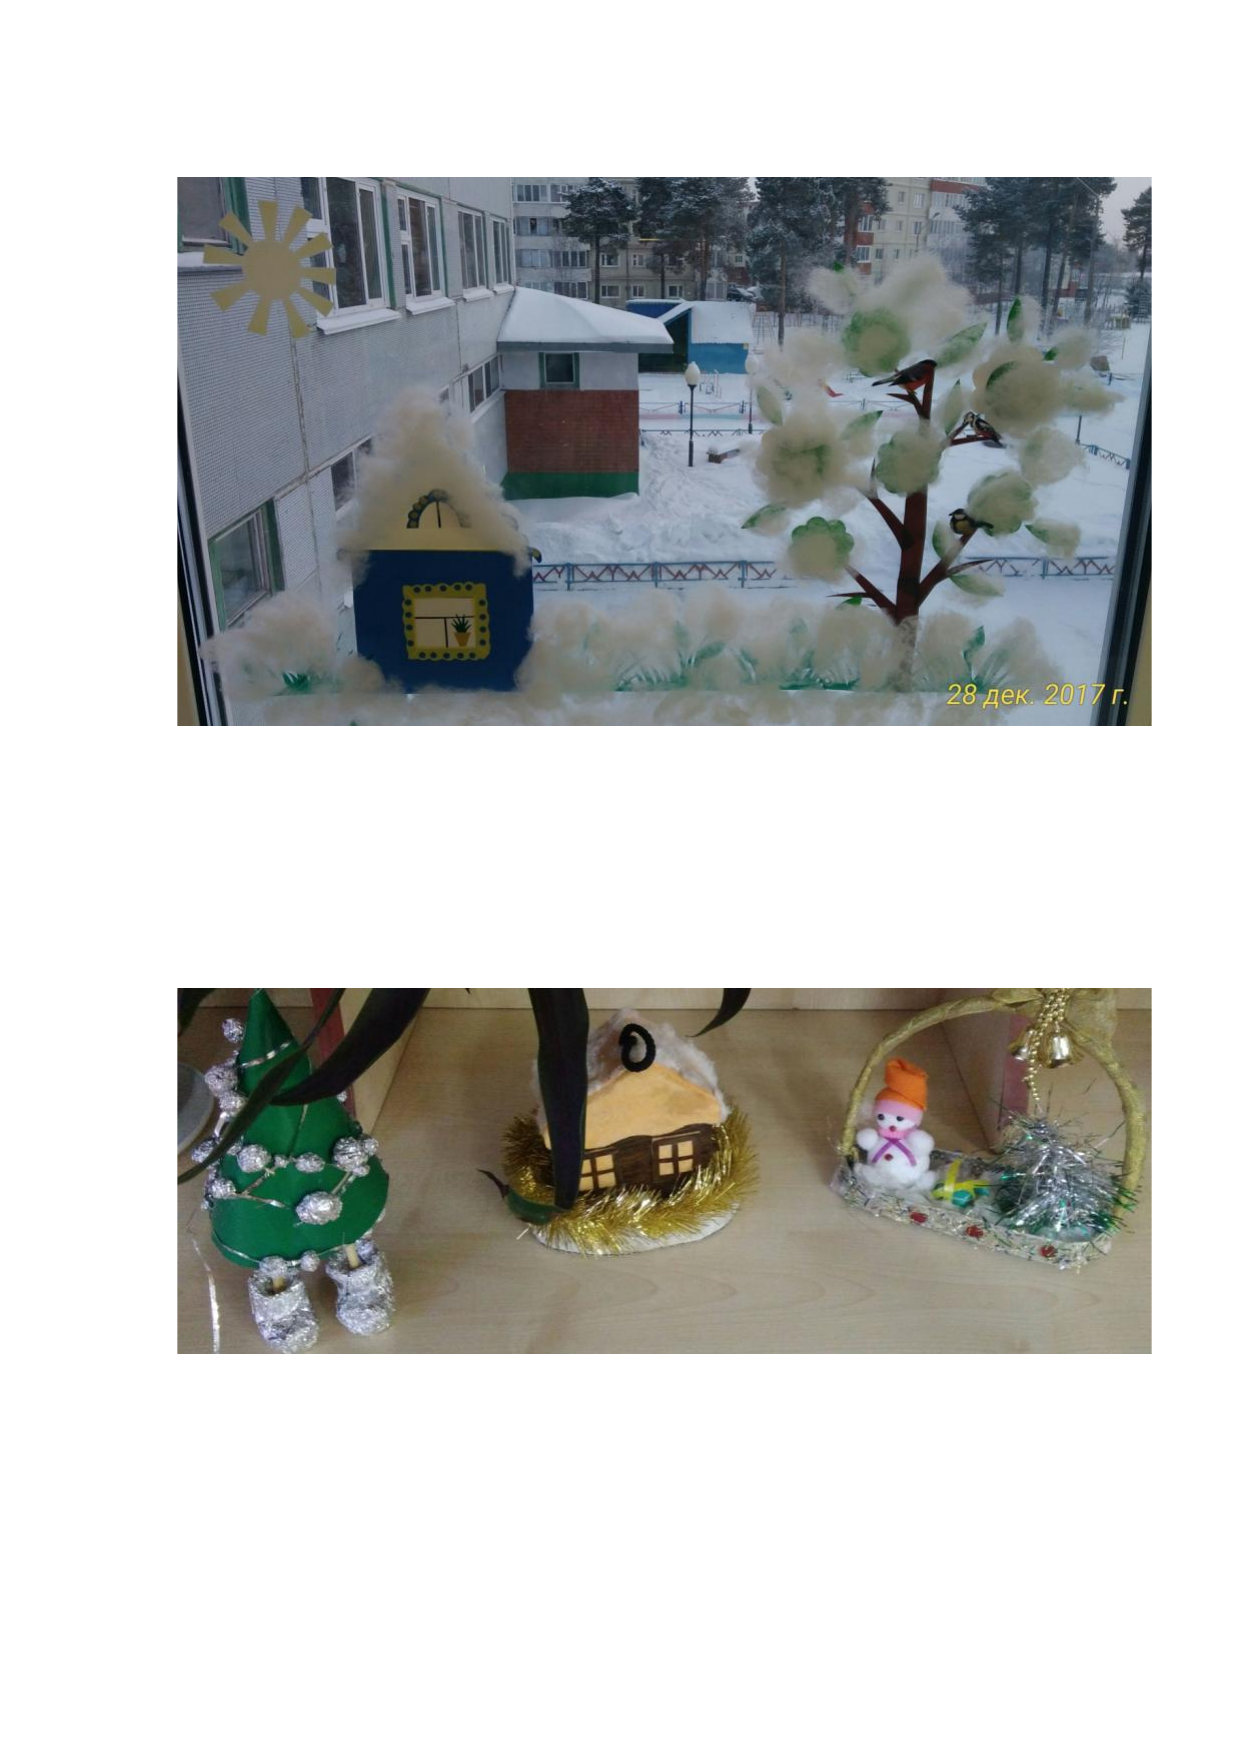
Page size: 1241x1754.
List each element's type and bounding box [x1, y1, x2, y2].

picture [177, 177, 1152, 726]
picture [177, 988, 1152, 1354]
